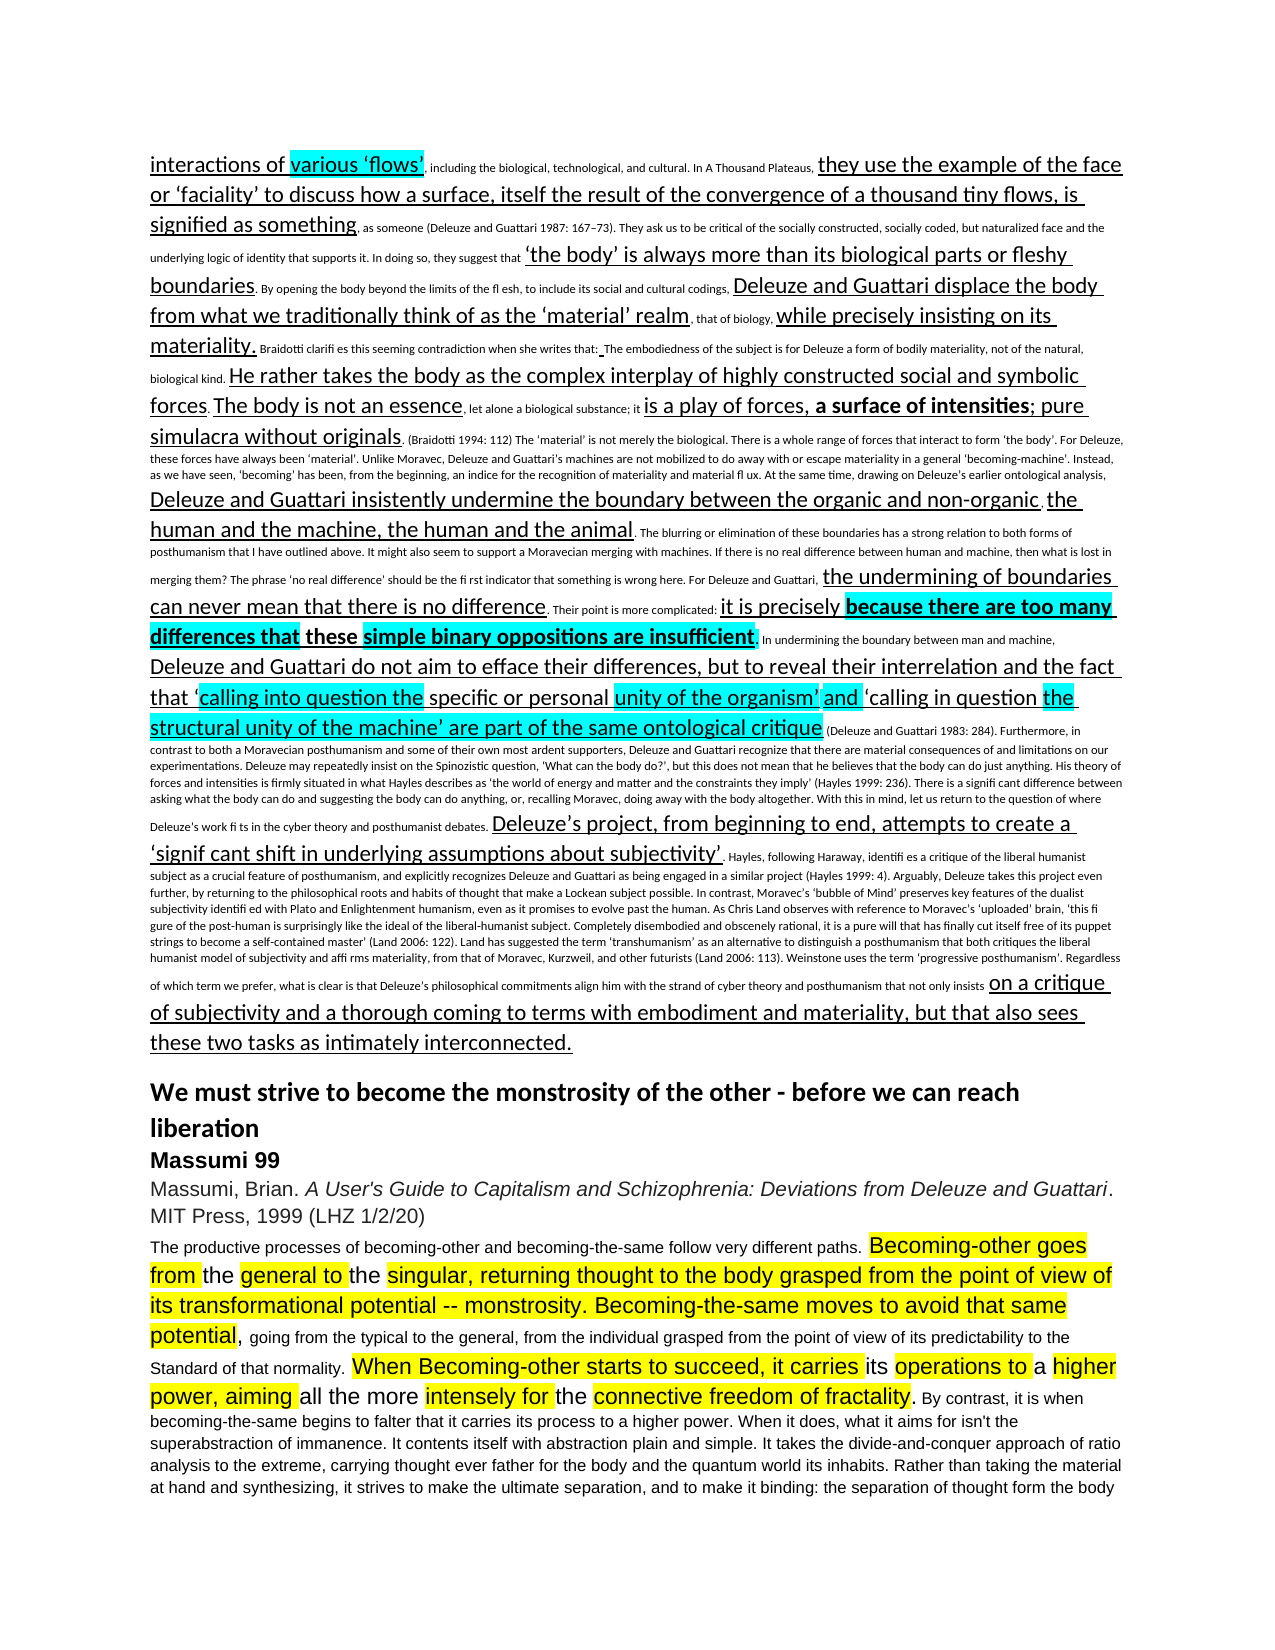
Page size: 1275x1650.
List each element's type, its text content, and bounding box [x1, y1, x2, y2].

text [150, 1232, 1125, 1497]
text Massumi, Brian. A User's Guide to Capitalism and Schizophrenia: Deviations from Deleuze and Guattari. MIT Press, 1999 (LHZ 1/2/20) [150, 1177, 1125, 1228]
subtitle We must strive to become the monstrosity of the other - before we can reach liberation [150, 1075, 1125, 1144]
text Massumi 99 [150, 1147, 1125, 1173]
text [150, 150, 1125, 1057]
